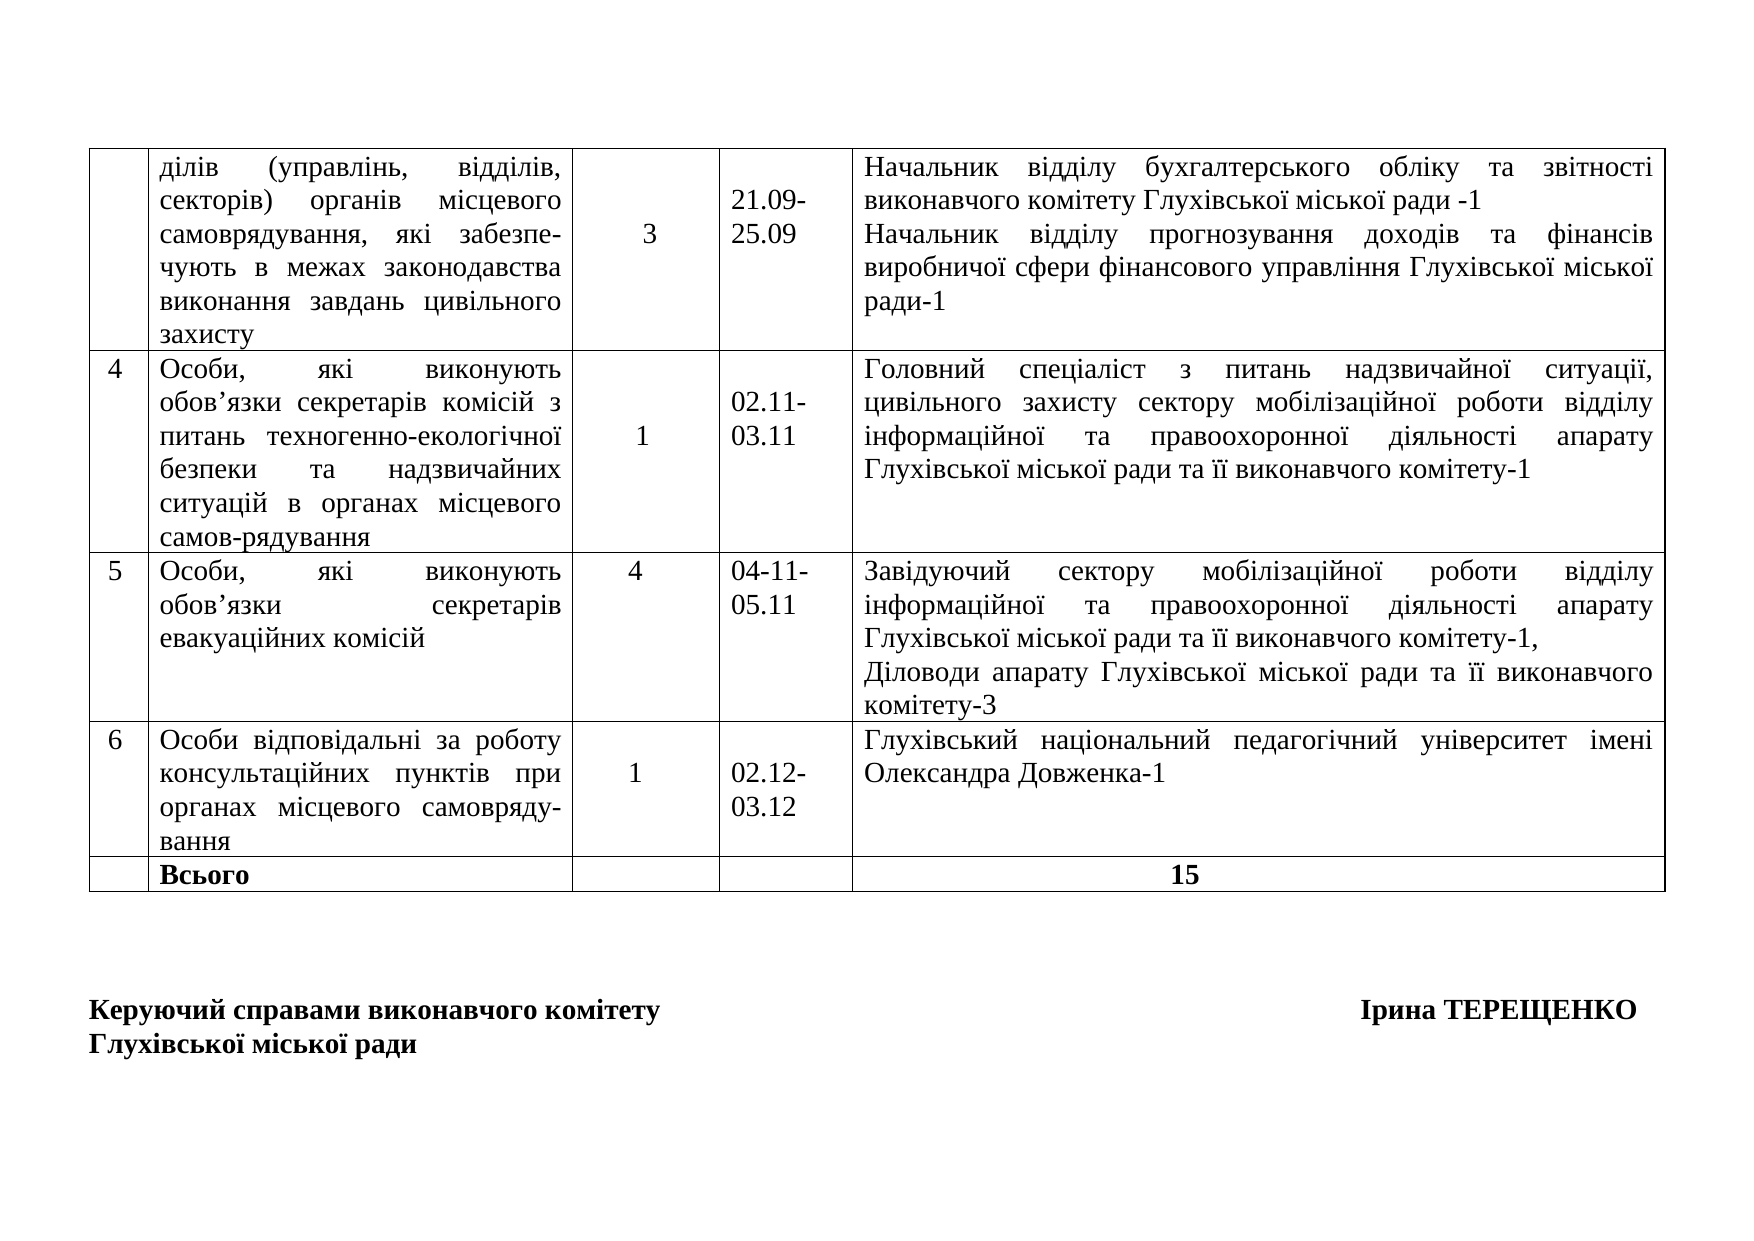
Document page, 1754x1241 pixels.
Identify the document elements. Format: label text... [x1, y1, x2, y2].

table_cell Особи, які виконують обов’язки секретарів комісій з питань техногенно-екологічної безпеки та надзвичайних ситуацій в органах місцевого самов-рядування [149, 351, 572, 552]
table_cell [149, 149, 572, 350]
table_cell 02.12- 03.12 [720, 722, 852, 856]
table_cell 1 [573, 722, 719, 856]
table_cell Особи відповідальні за роботу консультаційних пунктів при органах місцевого самовряду-вання [149, 722, 572, 856]
table_cell 1 [573, 351, 719, 552]
table_cell 3 [573, 149, 719, 350]
table_cell Глухівський національний педагогічний університет імені Олександра Довженка-1 [853, 722, 1664, 856]
table_cell 6 [90, 722, 148, 856]
table_cell Завідуючий сектору мобілізаційної роботи відділу інформаційної та правоохоронної діяльності апарату Глухівської міської ради та її виконавчого комітету-1, Діловоди апарату Глухівської міської ради та її виконавчого комітету-3 [853, 553, 1664, 721]
table_cell 15 [853, 857, 1664, 891]
table_cell 4 [90, 351, 148, 552]
table_cell 4 [573, 553, 719, 721]
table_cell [853, 149, 1664, 350]
table_cell 3 [90, 149, 148, 350]
text Керуючий справами виконавчого комітету Ірина ТЕРЕЩЕНКО [88, 992, 1665, 1026]
table_cell Особи, які виконують обов’язки секретарів евакуаційних комісій [149, 553, 572, 721]
table_cell 02.11- 03.11 [720, 351, 852, 552]
text Глухівської міської ради [88, 1026, 1665, 1059]
table_cell Всього [149, 857, 572, 891]
table_cell [720, 857, 852, 891]
table_cell 04-11-05.11 [720, 553, 852, 721]
table_cell 21.09- 25.09 [720, 149, 852, 350]
table_cell [90, 857, 148, 891]
table_cell Головний спеціаліст з питань надзвичайної ситуації, цивільного захисту сектору мобілізаційної роботи відділу інформаційної та правоохоронної діяльності апарату Глухівської міської ради та її виконавчого комітету-1 [853, 351, 1664, 552]
table_cell 5 [90, 553, 148, 721]
table_cell [573, 857, 719, 891]
